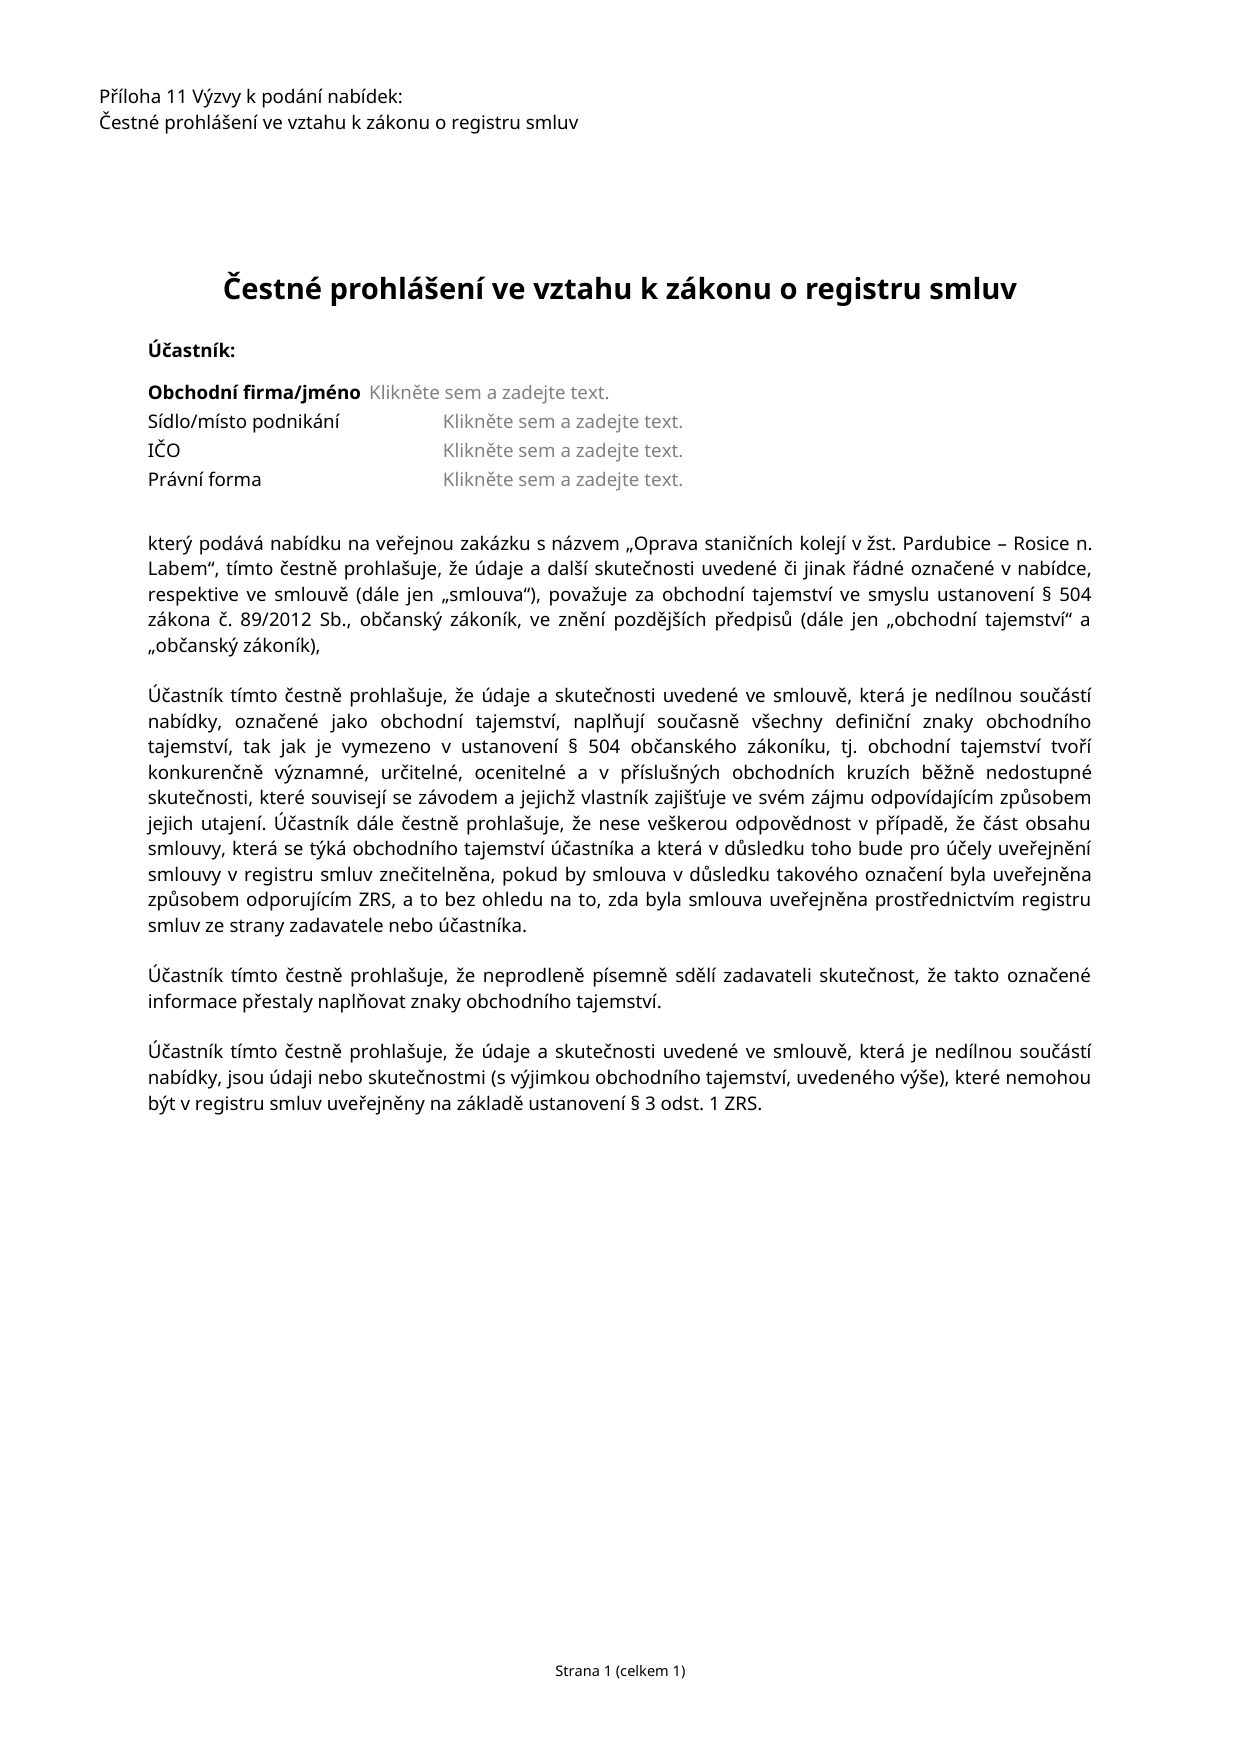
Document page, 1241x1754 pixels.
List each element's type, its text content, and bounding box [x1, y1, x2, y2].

text který podává nabídku na veřejnou zakázku s názvem „Oprava staničních kolejí v žst. Pardubice – Rosice n. Labem“, tímto čestně prohlašuje, že údaje a další skutečnosti uvedené či jinak řádné označené v nabídce, respektive ve smlouvě (dále jen „smlouva“), považuje za obchodní tajemství ve smyslu ustanovení § 504 zákona č. 89/2012 Sb., občanský zákoník, ve znění pozdějších předpisů (dále jen „obchodní tajemství“ a „občanský zákoník), [148, 530, 1093, 658]
text Obchodní firma/jméno [148, 376, 1093, 405]
text Účastník tímto čestně prohlašuje, že údaje a skutečnosti uvedené ve smlouvě, která je nedílnou součástí nabídky, označené jako obchodní tajemství, naplňují současně všechny definiční znaky obchodního tajemství, tak jak je vymezeno v ustanovení § 504 občanského zákoníku, tj. obchodní tajemství tvoří konkurenčně významné, určitelné, ocenitelné a v příslušných obchodních kruzích běžně nedostupné skutečnosti, které souvisejí se závodem a jejichž vlastník zajišťuje ve svém zájmu odpovídajícím způsobem jejich utajení. Účastník dále čestně prohlašuje, že nese veškerou odpovědnost v případě, že část obsahu smlouvy, která se týká obchodního tajemství účastníka a která v důsledku toho bude pro účely uveřejnění smlouvy v registru smluv znečitelněna, pokud by smlouva v důsledku takového označení byla uveřejněna způsobem odporujícím ZRS, a to bez ohledu na to, zda byla smlouva uveřejněna prostřednictvím registru smluv ze strany zadavatele nebo účastníka. [148, 683, 1093, 938]
text Sídlo/místo podnikání [148, 405, 1093, 434]
text Účastník: [148, 333, 1093, 364]
text Účastník tímto čestně prohlašuje, že údaje a skutečnosti uvedené ve smlouvě, která je nedílnou součástí nabídky, jsou údaji nebo skutečnostmi (s výjimkou obchodního tajemství, uvedeného výše), které nemohou být v registru smluv uveřejněny na základě ustanovení § 3 odst. 1 ZRS. [148, 1039, 1093, 1115]
text IČO [148, 434, 1093, 463]
text Účastník tímto čestně prohlašuje, že neprodleně písemně sdělí zadavateli skutečnost, že takto označené informace přestaly naplňovat znaky obchodního tajemství. [148, 963, 1093, 1014]
title Čestné prohlášení ve vztahu k zákonu o registru smluv [148, 268, 1093, 308]
text Právní forma [148, 463, 1093, 492]
